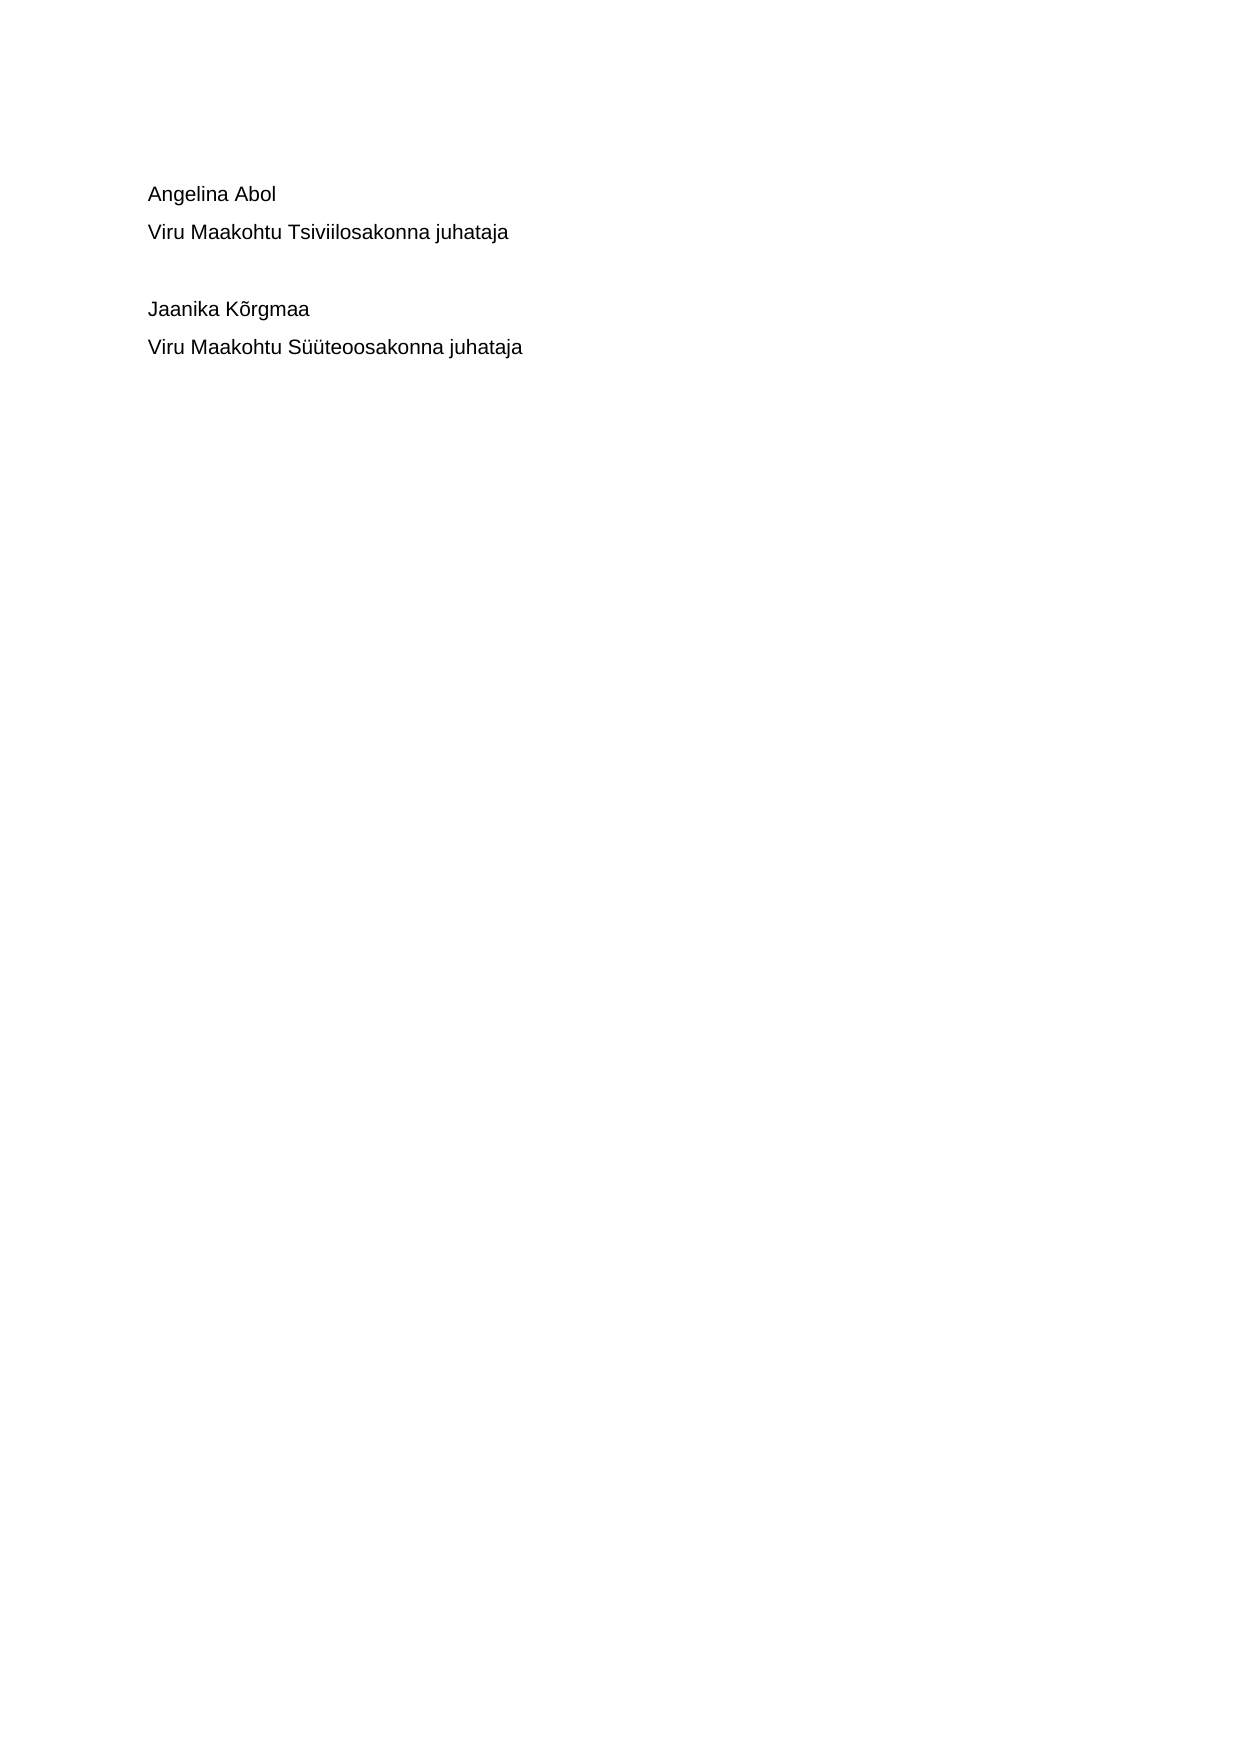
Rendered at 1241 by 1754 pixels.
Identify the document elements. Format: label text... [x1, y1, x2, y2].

text Angelina Abol [148, 181, 1092, 205]
text Jaanika Kõrgmaa [148, 296, 1092, 320]
text Viru Maakohtu Tsiviilosakonna juhataja [148, 220, 1092, 244]
text Viru Maakohtu Süüteoosakonna juhataja [148, 335, 1092, 359]
